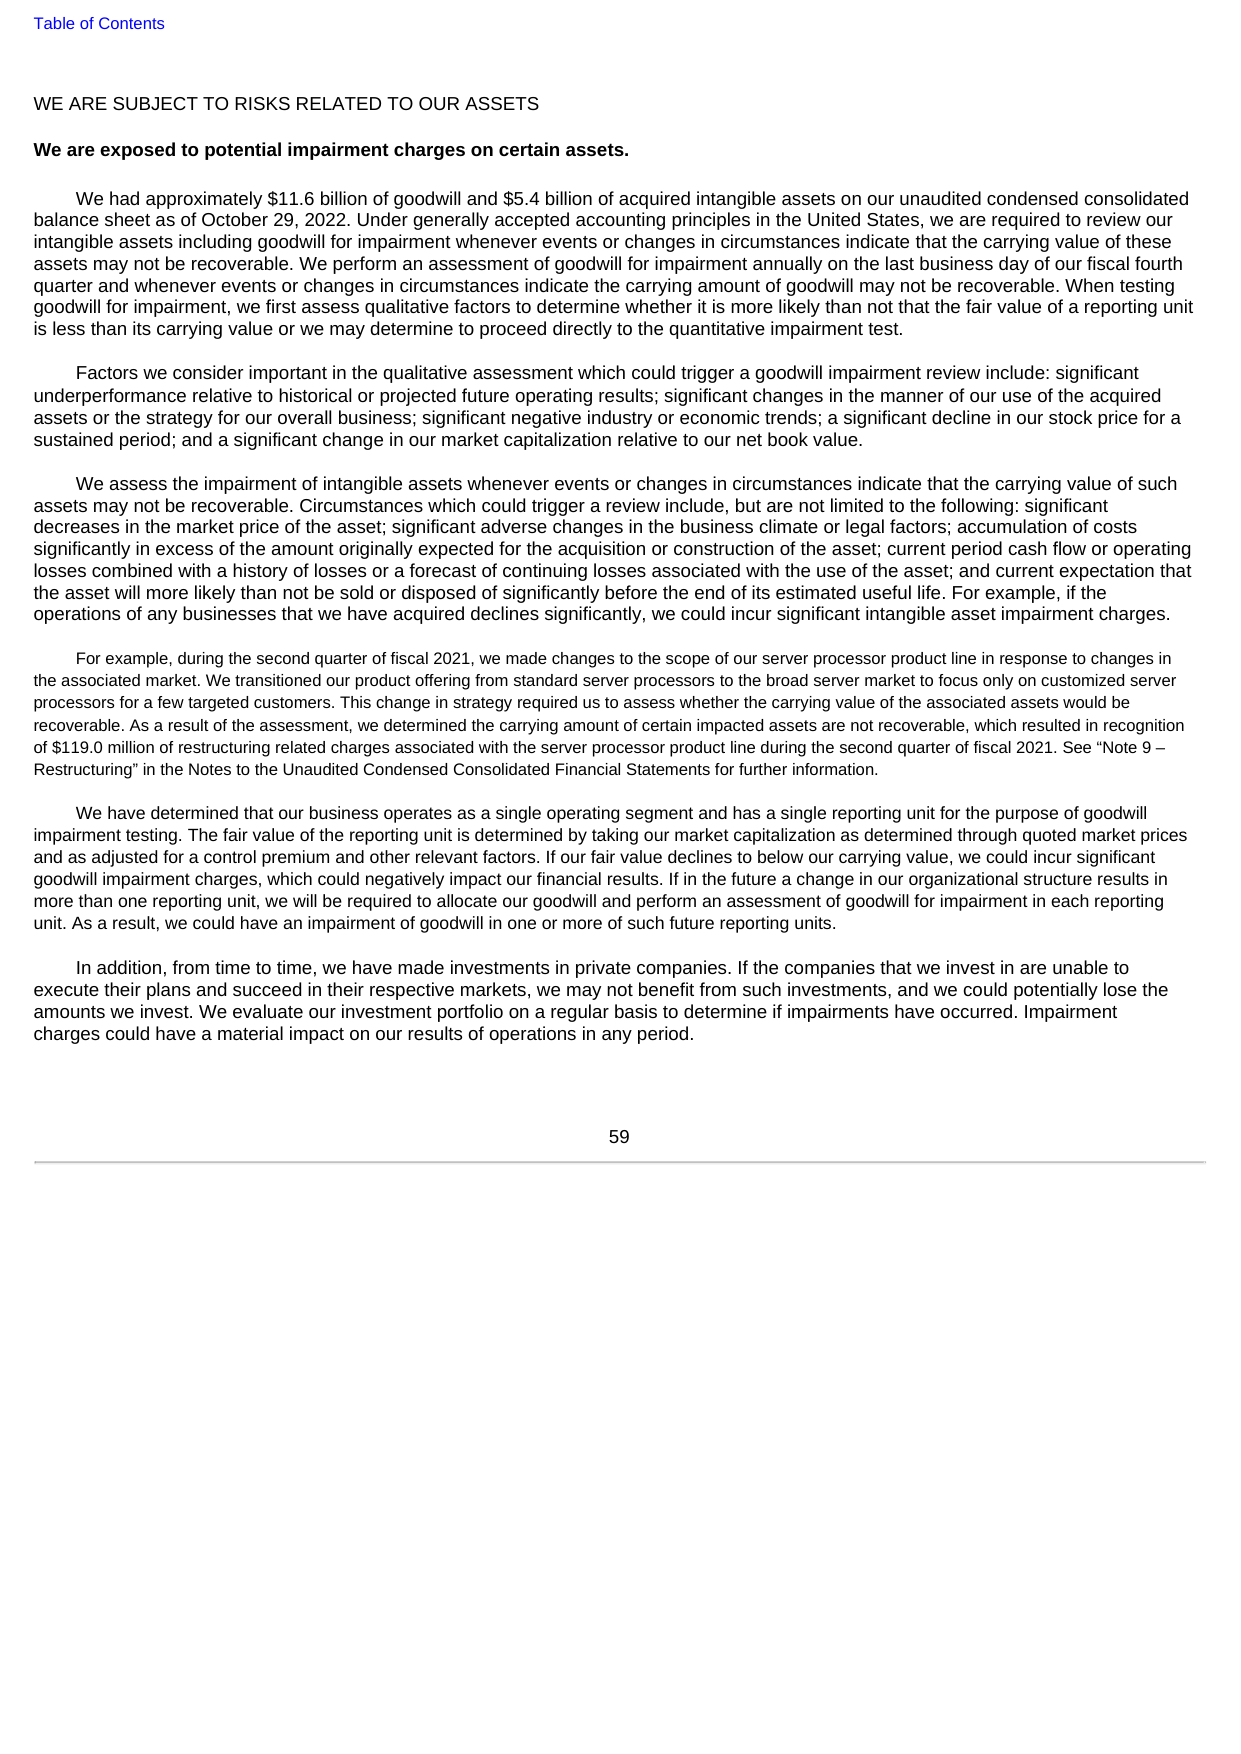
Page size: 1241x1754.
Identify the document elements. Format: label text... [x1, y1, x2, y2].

text In addition, from time to time, we have made investments in private companies. If the companies that we invest in are unable to execute their plans and succeed in their respective markets, we may not benefit from such investments, and we could potentially lose the amounts we invest. We evaluate our investment portfolio on a regular basis to determine if impairments have occurred. Impairment charges could have a material impact on our results of operations in any period. [33, 957, 1188, 1044]
text Table of Contents [33, 13, 1201, 33]
text We assess the impairment of intangible assets whenever events or changes in circumstances indicate that the carrying value of such assets may not be recoverable. Circumstances which could trigger a review include, but are not limited to the following: significant decreases in the market price of the asset; significant adverse changes in the business climate or legal factors; accumulation of costs significantly in excess of the amount originally expected for the acquisition or construction of the asset; current period cash flow or operating losses combined with a history of losses or a forecast of continuing losses associated with the use of the asset; and current expectation that the asset will more likely than not be sold or disposed of significantly before the end of its estimated useful life. For example, if the operations of any businesses that we have acquired declines significantly, we could incur significant intangible asset impairment charges. [33, 473, 1199, 625]
text We are exposed to potential impairment charges on certain assets. [33, 139, 1201, 161]
text We have determined that our business operates as a single operating segment and has a single reporting unit for the purpose of goodwill impairment testing. The fair value of the reporting unit is determined by taking our market capitalization as determined through quoted market prices and as adjusted for a control premium and other relevant factors. If our fair value declines to below our carrying value, we could incur significant goodwill impairment charges, which could negatively impact our financial results. If in the future a change in our organizational structure results in more than one reporting unit, we will be required to allocate our goodwill and perform an assessment of goodwill for impairment in each reporting unit. As a result, we could have an impairment of goodwill in one or more of such future reporting units. [33, 803, 1201, 933]
text For example, during the second quarter of fiscal 2021, we made changes to the scope of our server processor product line in response to changes in the associated market. We transitioned our product offering from standard server processors to the broad server market to focus only on customized server processors for a few targeted customers. This change in strategy required us to assess whether the carrying value of the associated assets would be recoverable. As a result of the assessment, we determined the carrying amount of certain impacted assets are not recoverable, which resulted in recognition of $119.0 million of restructuring related charges associated with the server processor product line during the second quarter of fiscal 2021. See “Note 9 – Restructuring” in the Notes to the Unaudited Condensed Consolidated Financial Statements for further information. [33, 649, 1199, 779]
text We had approximately $11.6 billion of goodwill and $5.4 billion of acquired intangible assets on our unaudited condensed consolidated balance sheet as of October 29, 2022. Under generally accepted accounting principles in the United States, we are required to review our intangible assets including goodwill for impairment whenever events or changes in circumstances indicate that the carrying value of these assets may not be recoverable. We perform an assessment of goodwill for impairment annually on the last business day of our fiscal fourth quarter and whenever events or changes in circumstances indicate the carrying amount of goodwill may not be recoverable. When testing goodwill for impairment, we first assess qualitative factors to determine whether it is more likely than not that the fair value of a reporting unit is less than its carrying value or we may determine to proceed directly to the quantitative impairment test. [33, 187, 1199, 340]
picture [32, 1158, 1207, 1166]
text Factors we consider important in the qualitative assessment which could trigger a goodwill impairment review include: significant underperformance relative to historical or projected future operating results; significant changes in the manner of our use of the acquired assets or the strategy for our overall business; significant negative industry or economic trends; a significant decline in our stock price for a sustained period; and a significant change in our market capitalization relative to our net book value. [33, 362, 1197, 450]
text WE ARE SUBJECT TO RISKS RELATED TO OUR ASSETS [33, 93, 1201, 115]
text 59 [33, 1126, 1205, 1147]
